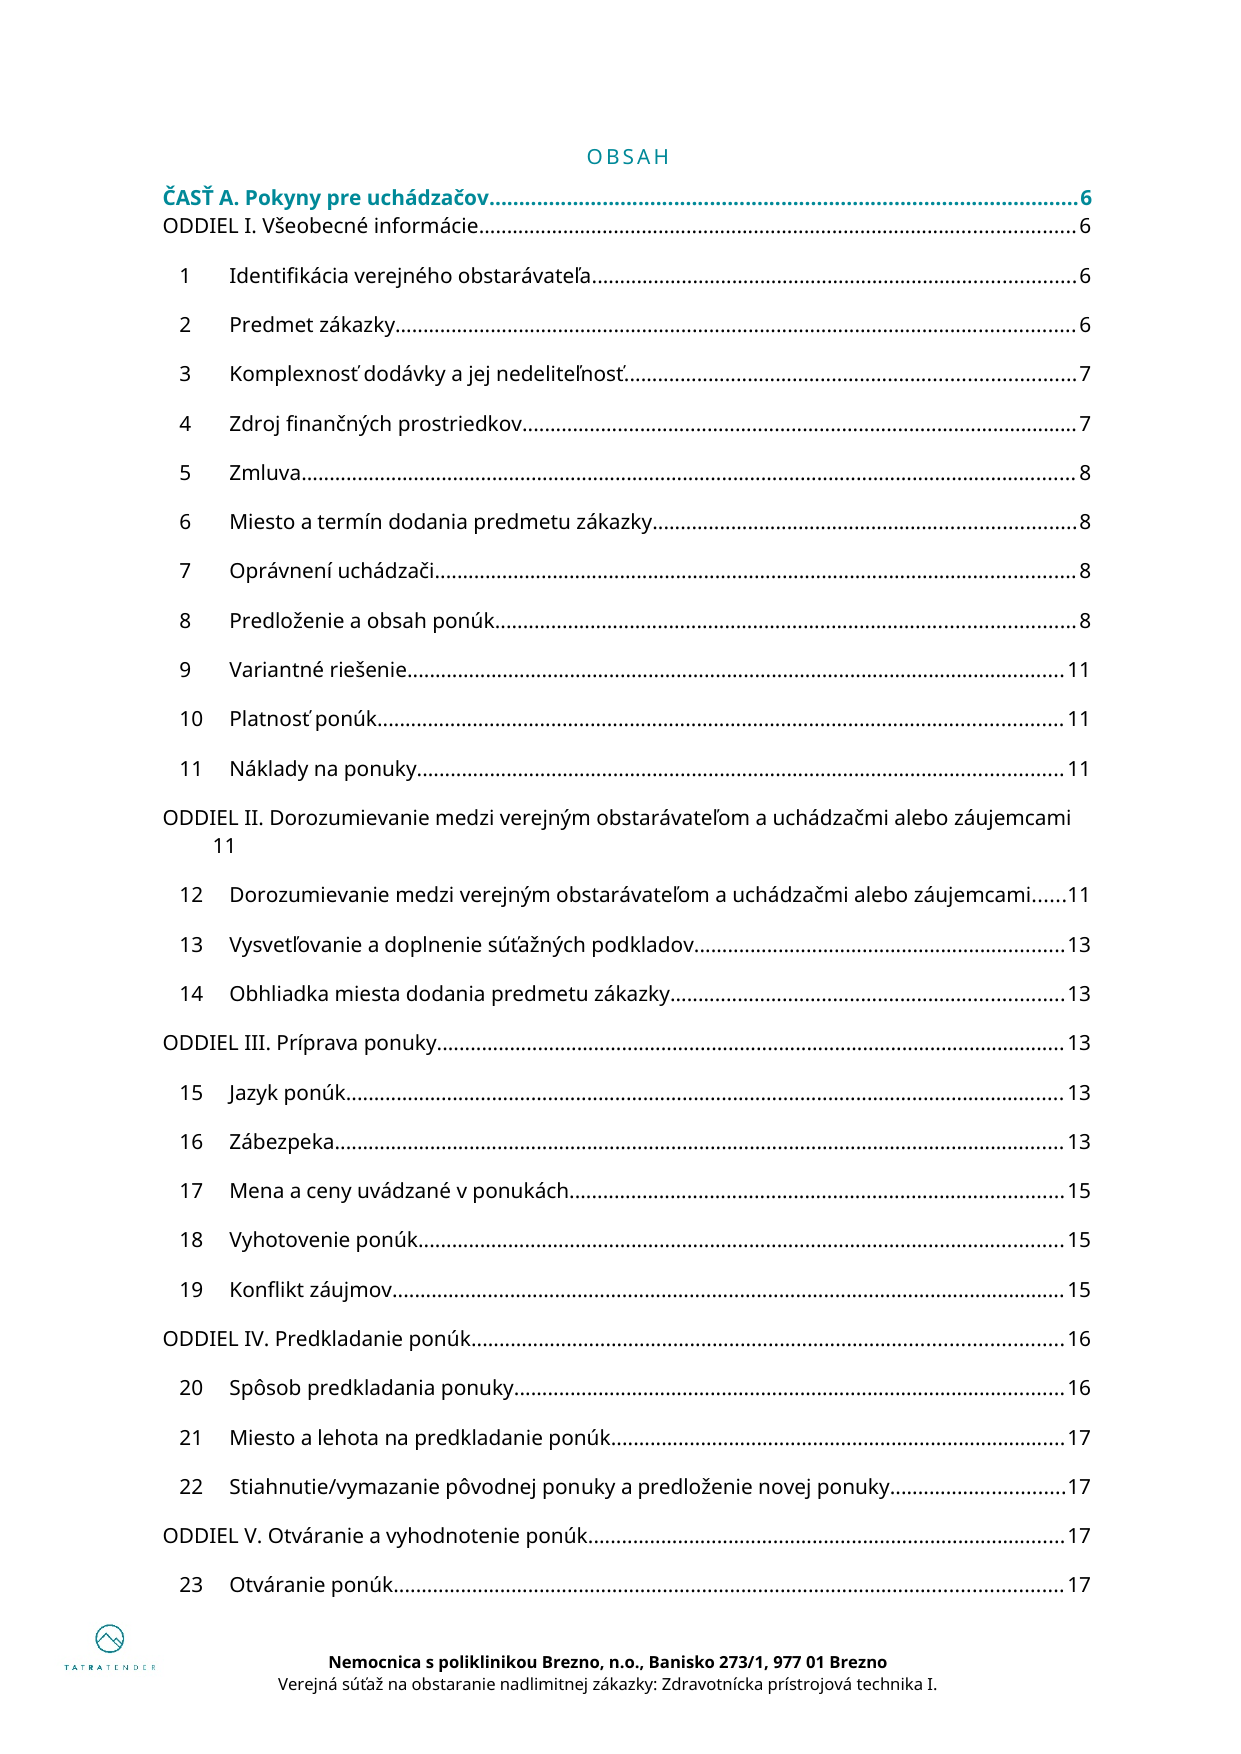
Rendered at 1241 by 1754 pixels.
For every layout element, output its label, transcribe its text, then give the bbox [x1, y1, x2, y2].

picture [43, 1600, 176, 1694]
text 11 Náklady na ponuky 11 [179, 754, 1093, 782]
text 13 Vysvetľovanie a doplnenie súťažných podkladov 13 [179, 930, 1093, 958]
text 7 Oprávnení uchádzači 8 [179, 557, 1093, 585]
text ODDIEL IV. Predkladanie ponúk 16 [162, 1324, 1093, 1352]
text 23 Otváranie ponúk 17 [179, 1570, 1093, 1599]
text 21 Miesto a lehota na predkladanie ponúk 17 [179, 1423, 1093, 1451]
text 1 Identifikácia verejného obstarávateľa 6 [179, 261, 1093, 289]
text 15 Jazyk ponúk 13 [179, 1078, 1093, 1106]
text ODDIEL II. Dorozumievanie medzi verejným obstarávateľom a uchádzačmi alebo záujemcami 11 [162, 803, 1093, 860]
text ODDIEL III. Príprava ponuky 13 [162, 1028, 1093, 1057]
text 10 Platnosť ponúk 11 [179, 704, 1093, 733]
text V Brezne, dňa 11.07.2019OBSAH [162, 142, 1093, 171]
text 19 Konflikt záujmov 15 [179, 1275, 1093, 1303]
text ODDIEL I. Všeobecné informácie 6 [162, 212, 1093, 240]
text 5 Zmluva 8 [179, 458, 1093, 486]
text 22 Stiahnutie/vymazanie pôvodnej ponuky a predloženie novej ponuky 17 [179, 1472, 1093, 1500]
text 16 Zábezpeka 13 [179, 1127, 1093, 1155]
text 14 Obhliadka miesta dodania predmetu zákazky 13 [179, 979, 1093, 1008]
text 2 Predmet zákazky 6 [179, 310, 1093, 339]
text 17 Mena a ceny uvádzané v ponukách 15 [179, 1176, 1093, 1205]
text ČASŤ A. Pokyny pre uchádzačov 6 [162, 183, 1093, 212]
text 12 Dorozumievanie medzi verejným obstarávateľom a uchádzačmi alebo záujemcami 11 [179, 881, 1093, 909]
text 4 Zdroj finančných prostriedkov 7 [179, 409, 1093, 437]
text 6 Miesto a termín dodania predmetu zákazky 8 [179, 507, 1093, 536]
text 20 Spôsob predkladania ponuky 16 [179, 1373, 1093, 1402]
text 9 Variantné riešenie 11 [179, 655, 1093, 683]
text ODDIEL V. Otváranie a vyhodnotenie ponúk 17 [162, 1521, 1093, 1549]
text 3 Komplexnosť dodávky a jej nedeliteľnosť 7 [179, 359, 1093, 388]
text 18 Vyhotovenie ponúk 15 [179, 1226, 1093, 1254]
text 8 Predloženie a obsah ponúk 8 [179, 606, 1093, 634]
